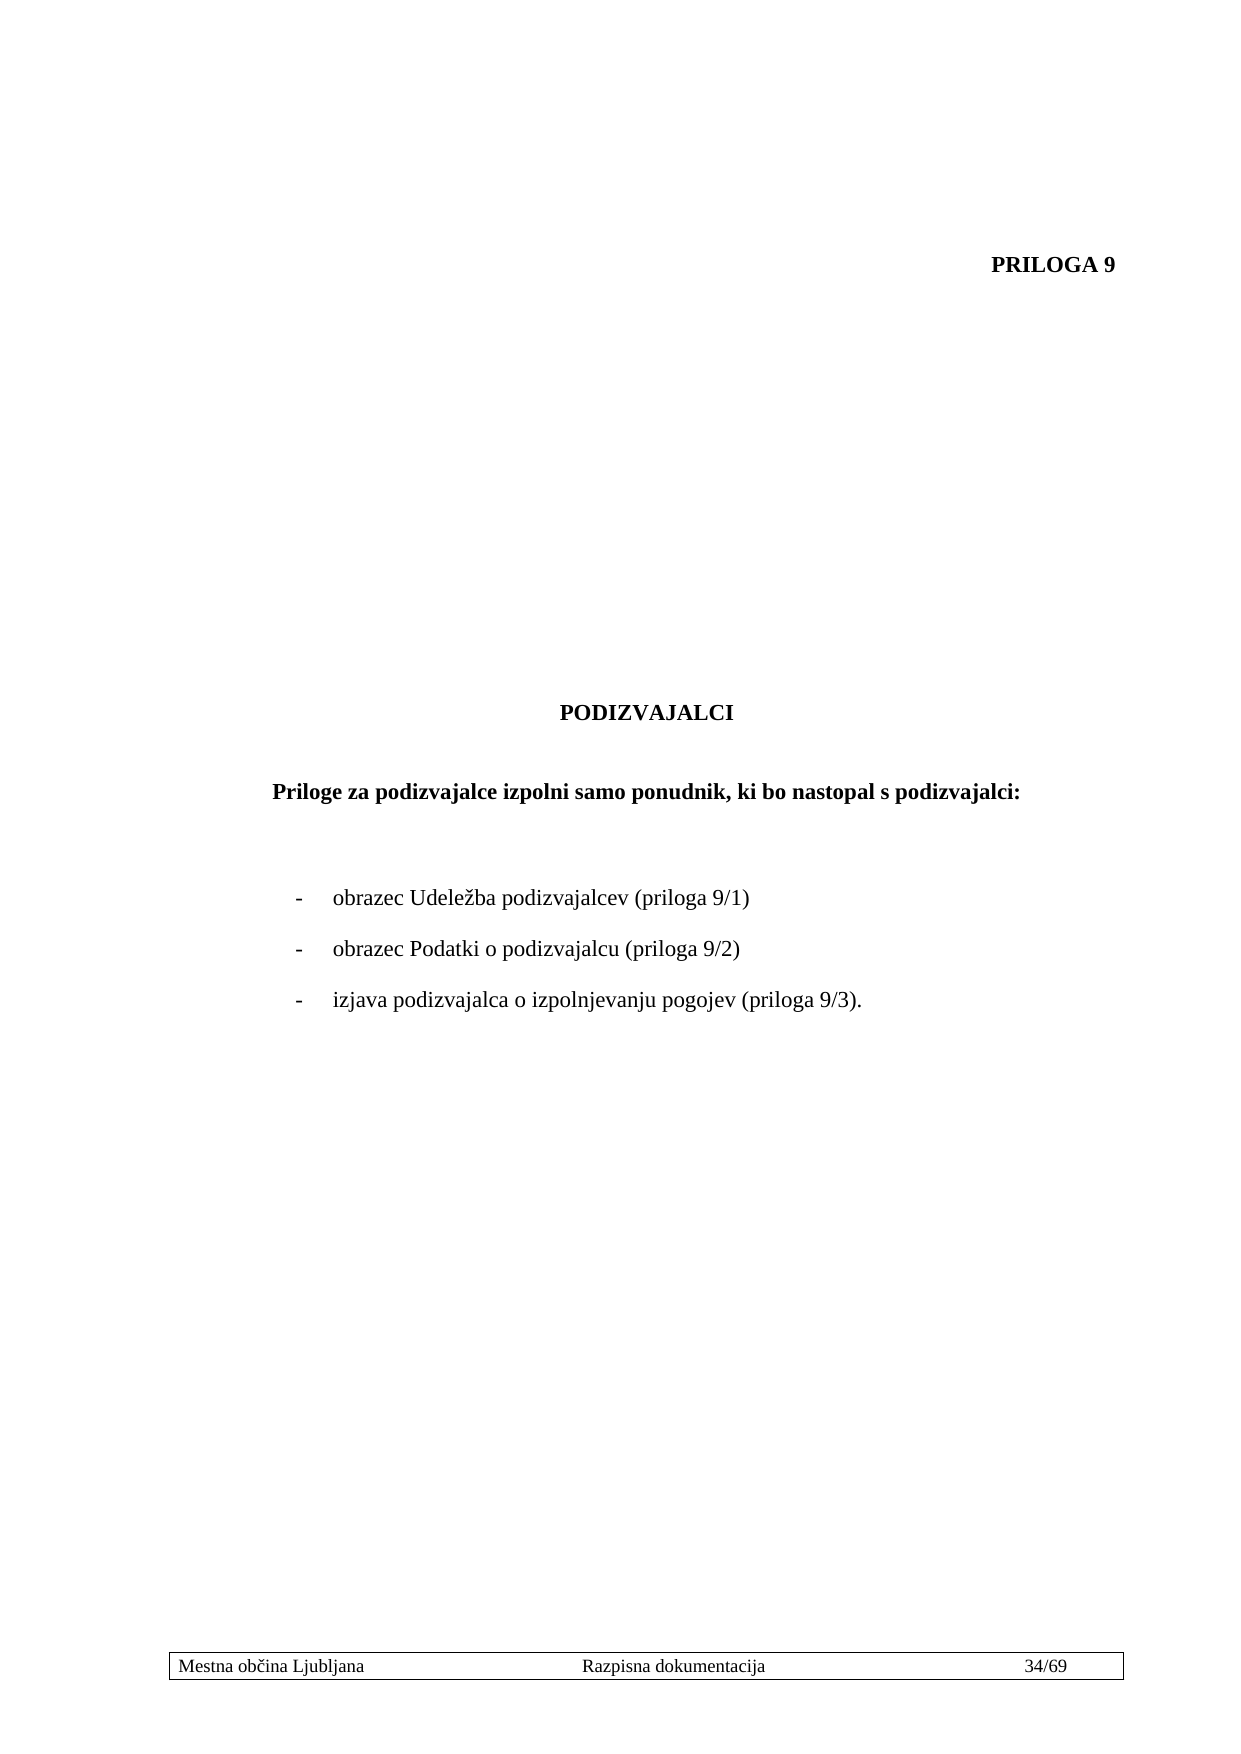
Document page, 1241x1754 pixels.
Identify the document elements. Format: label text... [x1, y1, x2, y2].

list obrazec Udeležba podizvajalcev (priloga 9/1) [295, 884, 1115, 910]
text Priloge za podizvajalce izpolni samo ponudnik, ki bo nastopal s podizvajalci: [178, 778, 1115, 805]
text PRILOGA 9 [178, 251, 1115, 278]
list izjava podizvajalca o izpolnjevanju pogojev (priloga 9/3). [295, 986, 1115, 1012]
list obrazec Podatki o podizvajalcu (priloga 9/2) [295, 935, 1115, 961]
text PODIZVAJALCI [178, 699, 1115, 726]
